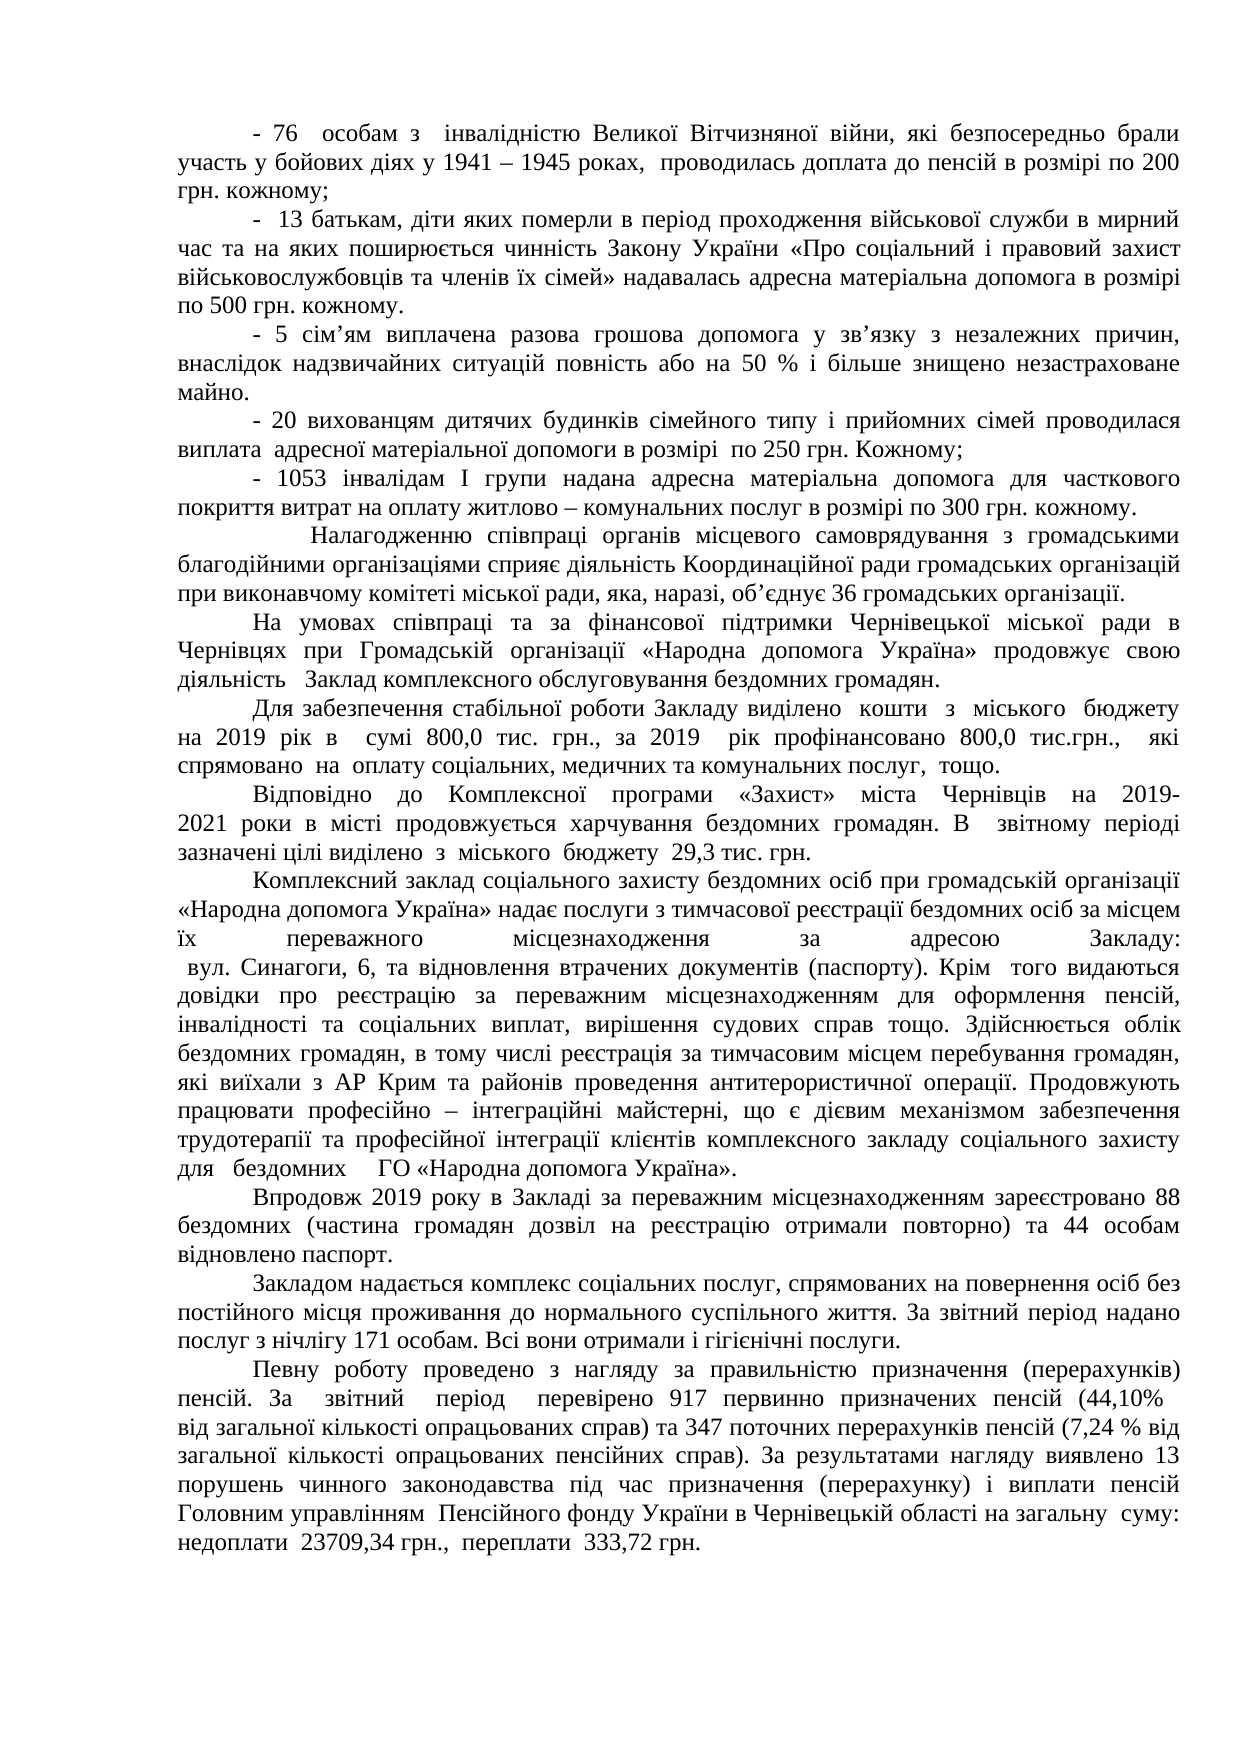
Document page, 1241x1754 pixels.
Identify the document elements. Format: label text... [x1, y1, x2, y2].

text Відповідно до Комплексної програми «Захист» міста Чернівців на 2019- 2021 роки в місті продовжується харчування бездомних громадян. В звітному періоді зазначені цілі виділено з міського бюджету 29,3 тис. грн. [177, 779, 1181, 866]
text Для забезпечення стабільної роботи Закладу виділено кошти з міського бюджету на 2019 рік в сумі 800,0 тис. грн., за 2019 рік профінансовано 800,0 тис.грн., які спрямовано на оплату соціальних, медичних та комунальних послуг, тощо. [177, 693, 1181, 779]
text - 76 особам з інвалідністю Великої Вітчизняної війни, які безпосередньо брали участь у бойових діях у 1941 – 1945 роках, проводилась доплата до пенсій в розмірі по 200 грн. кожному; [177, 118, 1181, 204]
text Закладом надається комплекс соціальних послуг, спрямованих на повернення осіб без постійного місця проживання до нормального суспільного життя. За звітний період надано послуг з нічлігу 171 особам. Всі вони отримали і гігієнічні послуги. [177, 1268, 1181, 1354]
text Комплексний заклад соціального захисту бездомних осіб при громадській організації «Народна допомога Україна» надає послуги з тимчасової реєстрації бездомних осіб за місцем їх переважного місцезнаходження за адресою Закладу: вул. Синагоги, 6, та відновлення втрачених документів (паспорту). Крім того видаються довідки про реєстрацію за переважним місцезнаходженням для оформлення пенсій, інвалідності та соціальних виплат, вирішення судових справ тощо. Здійснюється облік бездомних громадян, в тому числі реєстрація за тимчасовим місцем перебування громадян, які виїхали з АР Крим та районів проведення антитерористичної операції. Продовжують працювати професійно – інтеграційні майстерні, що є дієвим механізмом забезпечення трудотерапії та професійної інтеграції клієнтів комплексного закладу соціального захисту для бездомних ГО «Народна допомога Україна». [177, 866, 1181, 1182]
text - 20 вихованцям дитячих будинків сімейного типу і прийомних сімей проводилася виплата адресної матеріальної допомоги в розмірі по 250 грн. Кожному; [177, 406, 1181, 463]
text Налагодженню співпраці органів місцевого самоврядування з громадськими благодійними організаціями сприяє діяльність Координаційної ради громадських організацій при виконавчому комітеті міської ради, яка, наразі, об’єднує 36 громадських організації. [177, 521, 1181, 607]
text - 13 батькам, діти яких померли в період проходження військової служби в мирний час та на яких поширюється чинність Закону України «Про соціальний і правовий захист військовослужбовців та членів їх сімей» надавалась адресна матеріальна допомога в розмірі по 500 грн. кожному. [177, 204, 1181, 319]
text - 1053 інвалідам І групи надана адресна матеріальна допомога для часткового покриття витрат на оплату житлово – комунальних послуг в розмірі по 300 грн. кожному. [177, 463, 1181, 521]
text - 5 сім’ям виплачена разова грошова допомога у зв’язку з незалежних причин, внаслідок надзвичайних ситуацій повність або на 50 % і більше знищено незастраховане майно. [177, 319, 1181, 406]
text Певну роботу проведено з нагляду за правильністю призначення (перерахунків) пенсій. За звітний період перевірено 917 первинно призначених пенсій (44,10% від загальної кількості опрацьованих справ) та 347 поточних перерахунків пенсій (7,24 % від загальної кількості опрацьованих пенсійних справ). За результатами нагляду виявлено 13 порушень чинного законодавства під час призначення (перерахунку) і виплати пенсій Головним управлінням Пенсійного фонду України в Чернівецькій області на загальну суму: недоплати 23709,34 грн., переплати 333,72 грн. [177, 1354, 1181, 1556]
text Впродовж 2019 року в Закладі за переважним місцезнаходженням зареєстровано 88 бездомних (частина громадян дозвіл на реєстрацію отримали повторно) та 44 особам відновлено паспорт. [177, 1182, 1181, 1268]
text На умовах співпраці та за фінансової підтримки Чернівецької міської ради в Чернівцях при Громадській організації «Народна допомога Україна» продовжує свою діяльність Заклад комплексного обслуговування бездомних громадян. [177, 607, 1181, 693]
